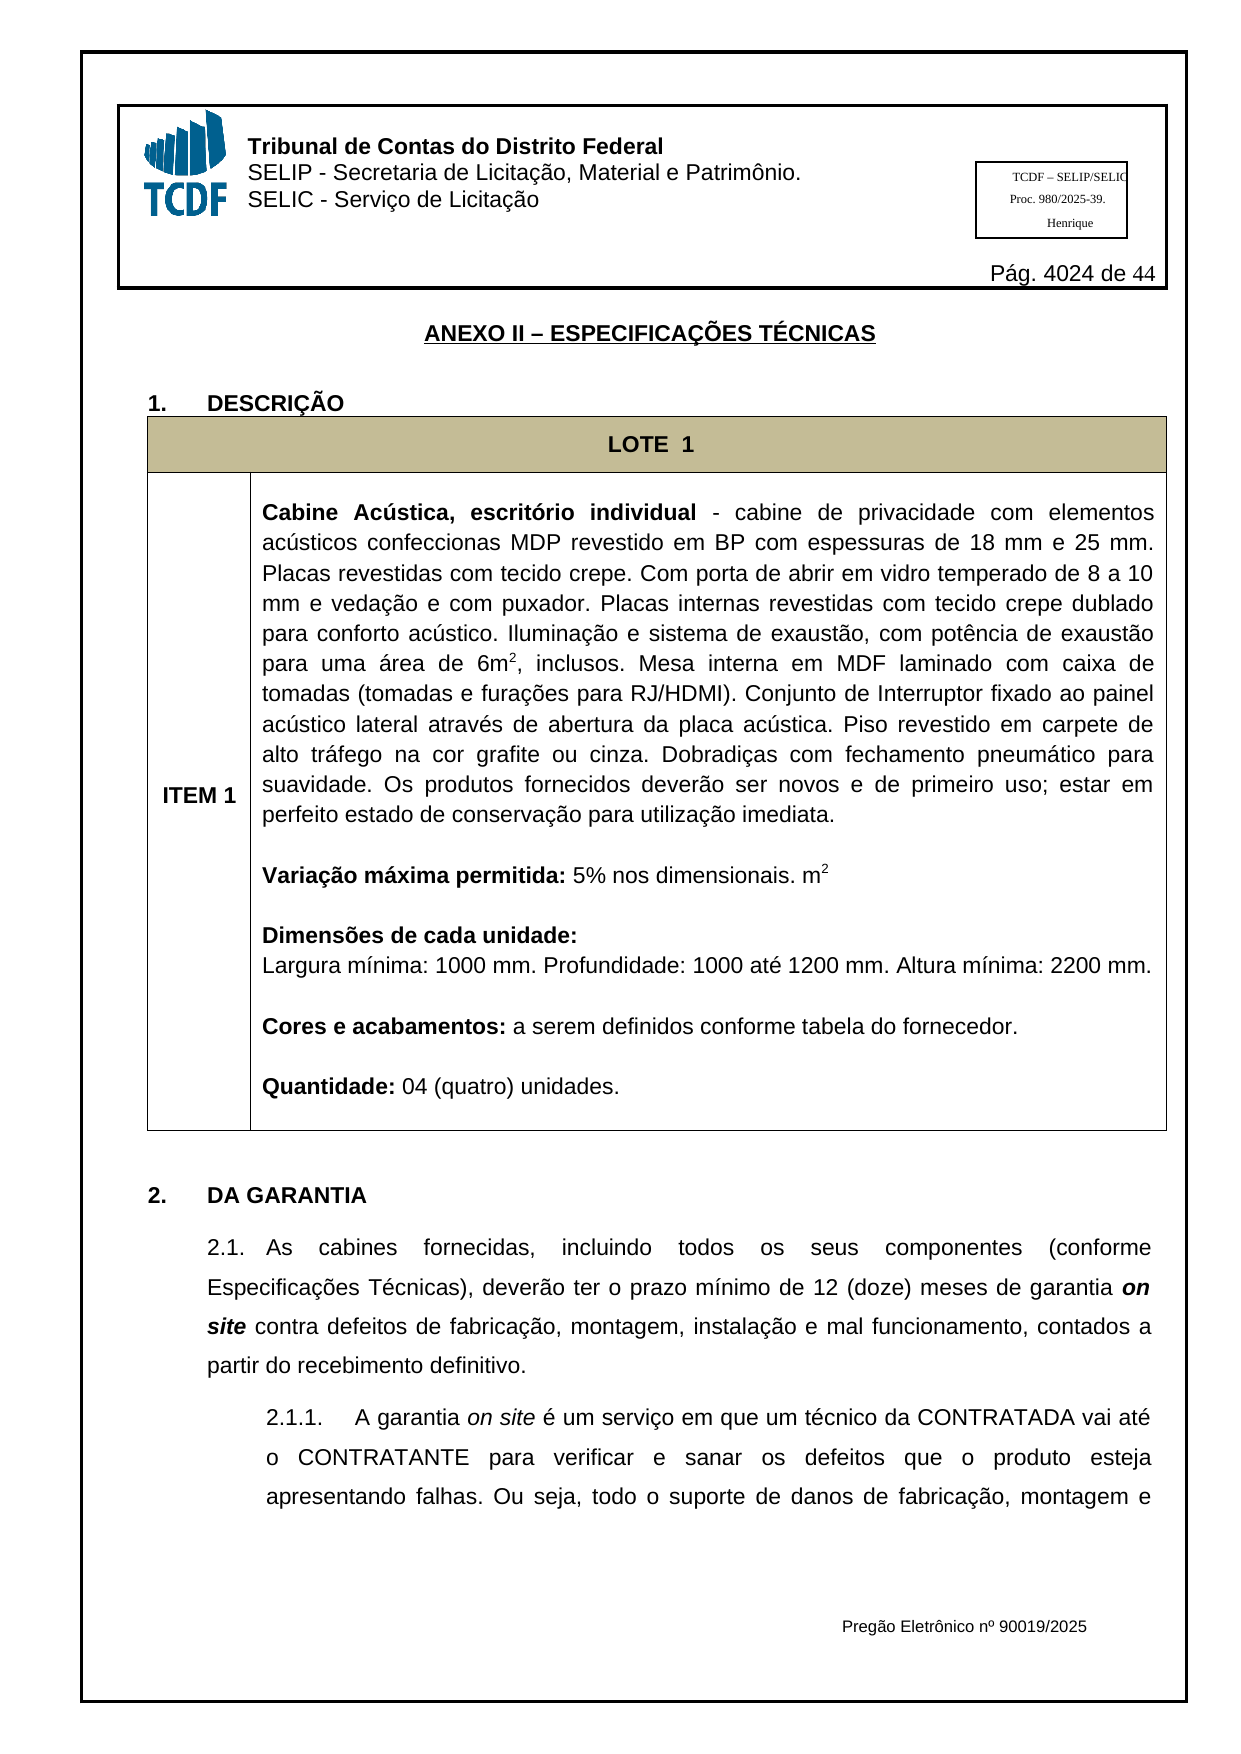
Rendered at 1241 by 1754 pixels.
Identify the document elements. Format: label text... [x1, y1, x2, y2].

picture [129, 107, 241, 218]
table_cell ITEM 1 [148, 473, 250, 1129]
table_header LOTE 1 [148, 417, 1166, 472]
table_cell Cabine Acústica, escritório individual - cabine de privacidade com elementos acústicos confeccionas MDP revestido em BP com espessuras de 18 mm e 25 mm. Placas revestidas com tecido crepe. Com porta de abrir em vidro temperado de 8 a 10 mm e vedação e com puxador. Placas internas revestidas com tecido crepe dublado para conforto acústico. Iluminação e sistema de exaustão, com potência de exaustão para uma área de 6m2, inclusos. Mesa interna em MDF laminado com caixa de tomadas (tomadas e furações para RJ/HDMI). Conjunto de Interruptor fixado ao painel acústico lateral através de abertura da placa acústica. Piso revestido em carpete de alto tráfego na cor grafite ou cinza. Dobradiças com fechamento pneumático para suavidade. Os produtos fornecidos deverão ser novos e de primeiro uso; estar em perfeito estado de conservação para utilização imediata. Variação máxima permitida: 5% nos dimensionais. m2 Dimensões de cada unidade: Largura mínima: 1000 mm. Profundidade: 1000 até 1200 mm. Altura mínima: 2200 mm. Cores e acabamentos: a serem definidos conforme tabela do fornecedor. Quantidade: 04 (quatro) unidades. [251, 473, 1166, 1129]
list 2. DA GARANTIA [148, 1182, 1152, 1208]
text 2.1. As cabines fornecidas, incluindo todos os seus componentes (conforme Especificações Técnicas), deverão ter o prazo mínimo de 12 (doze) meses de garantia on site contra defeitos de fabricação, montagem, instalação e mal funcionamento, contados a partir do recebimento definitivo. [207, 1234, 1152, 1379]
list ANEXO II – ESPECIFICAÇÕES TÉCNICAS [148, 320, 1152, 346]
text 1. DESCRIÇÃO [148, 389, 1152, 416]
